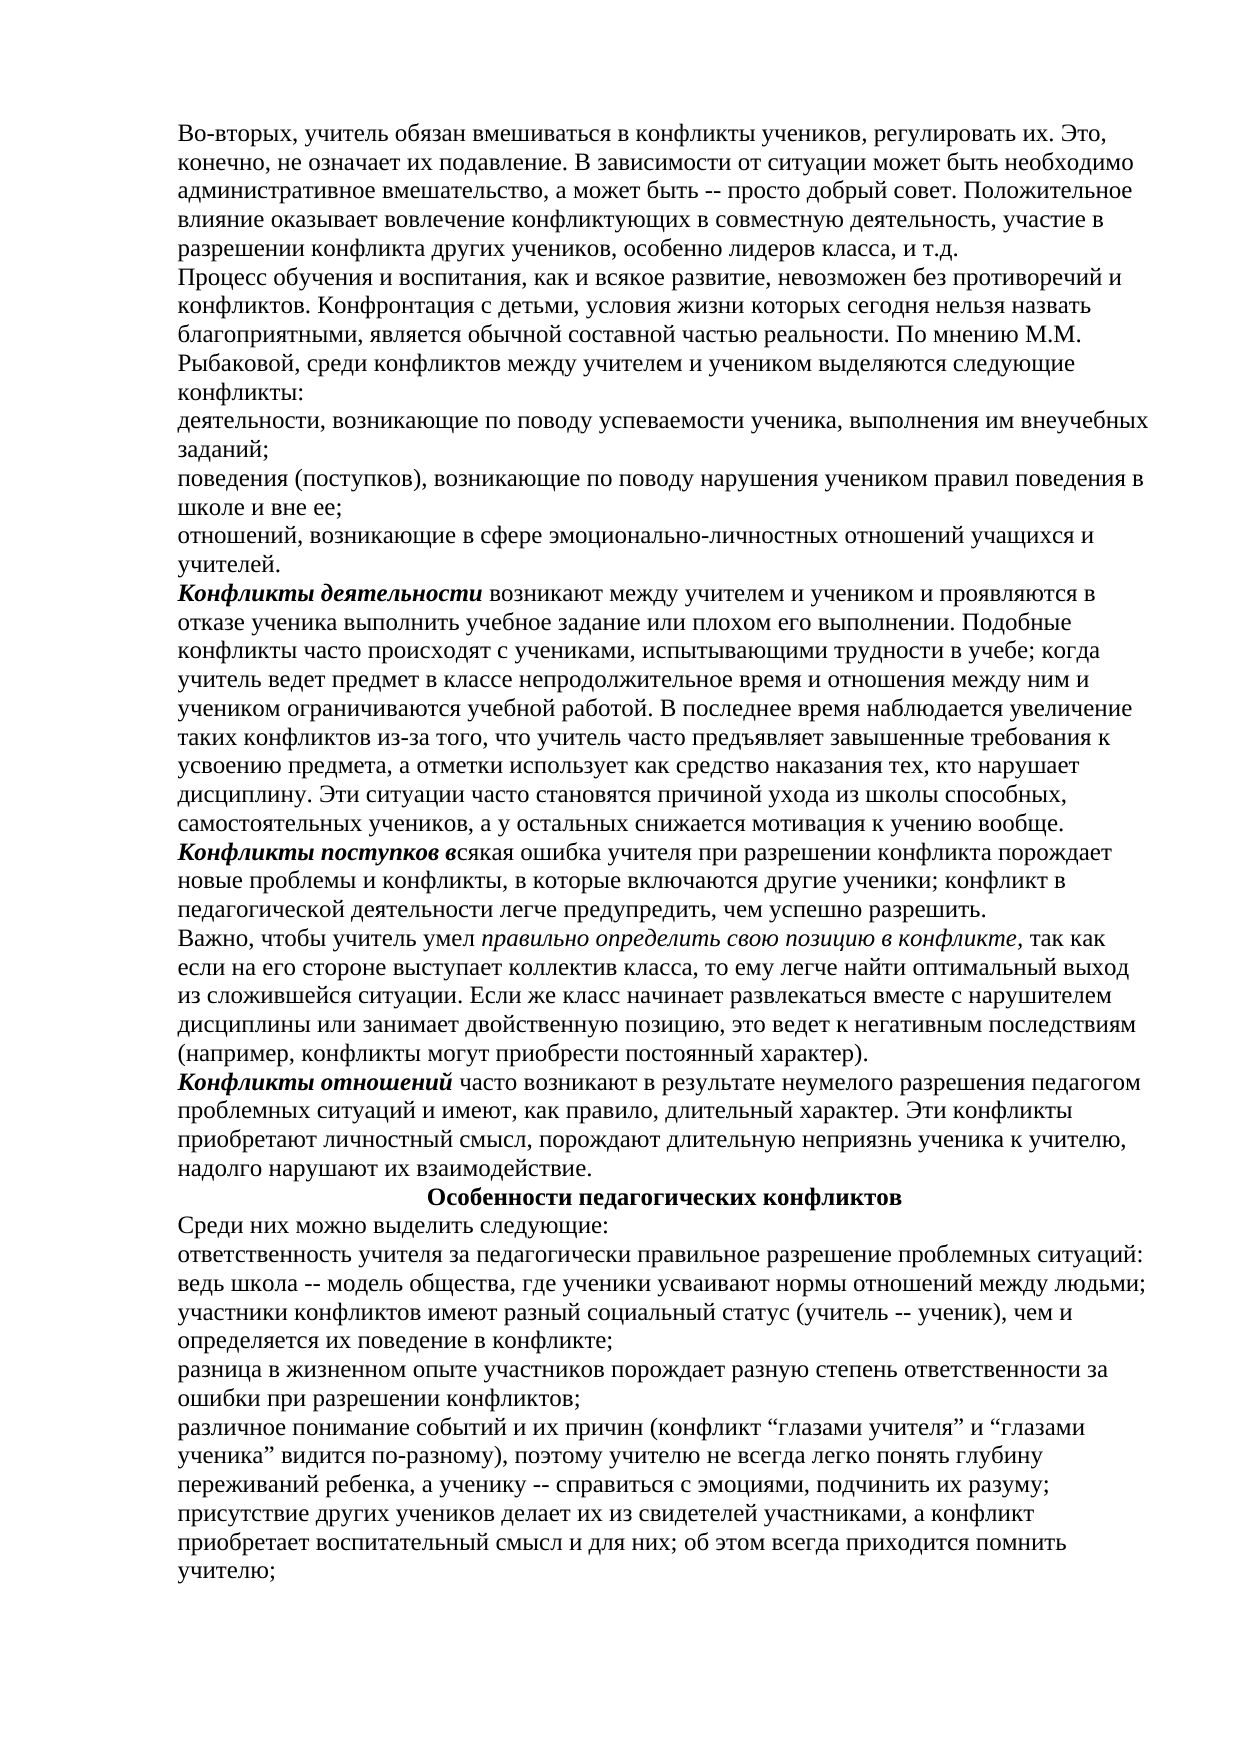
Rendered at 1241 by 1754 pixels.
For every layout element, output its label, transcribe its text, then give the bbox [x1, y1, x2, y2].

text Процесс обучения и воспитания, как и всякое развитие, невозможен без противоречий и конфликтов. Конфронтация с детьми, условия жизни которых сегодня нельзя назвать благоприятными, является обычной составной частью реальности. По мнению М.М. Рыбаковой, среди конфликтов между учителем и учеником выделяются следующие конфликты: [177, 262, 1152, 406]
text Конфликты отношений часто возникают в результате неумелого разрешения педагогом проблемных ситуаций и имеют, как правило, длительный характер. Эти конфликты приобретают личностный смысл, порождают длительную неприязнь ученика к учителю, надолго нарушают их взаимодействие. [177, 1067, 1152, 1182]
text деятельности, возникающие по поводу успеваемости ученика, выполнения им внеучебных заданий; [177, 406, 1152, 463]
text Среди них можно выделить следующие: [177, 1211, 1152, 1239]
text присутствие других учеников делает их из свидетелей участниками, а конфликт приобретает воспитательный смысл и для них; об этом всегда приходится помнить учителю; [177, 1498, 1152, 1584]
text ответственность учителя за педагогически правильное разрешение проблемных ситуаций: ведь школа -- модель общества, где ученики усваивают нормы отношений между людьми; [177, 1239, 1152, 1297]
text участники конфликтов имеют разный социальный статус (учитель -- ученик), чем и определяется их поведение в конфликте; [177, 1297, 1152, 1354]
text поведения (поступков), возникающие по поводу нарушения учеником правил поведения в школе и вне ее; [177, 463, 1152, 521]
text Важно, чтобы учитель умел правильно определить свою позицию в конфликте, так как если на его стороне выступает коллектив класса, то ему легче найти оптимальный выход из сложившейся ситуации. Если же класс начинает развлекаться вместе с нарушителем дисциплины или занимает двойственную позицию, это ведет к негативным последствиям (например, конфликты могут приобрести постоянный характер). [177, 923, 1152, 1067]
text Особенности педагогических конфликтов [177, 1182, 1152, 1211]
text отношений, возникающие в сфере эмоционально-личностных отношений учащихся и учителей. [177, 521, 1152, 578]
text различное понимание событий и их причин (конфликт “глазами учителя” и “глазами ученика” видится по-разному), поэтому учителю не всегда легко понять глубину переживаний ребенка, а ученику -- справиться с эмоциями, подчинить их разуму; [177, 1412, 1152, 1498]
text Во-вторых, учитель обязан вмешиваться в конфликты учеников, регулировать их. Это, конечно, не означает их подавление. В зависимости от ситуации может быть необходимо административное вмешательство, а может быть -- просто добрый совет. Положительное влияние оказывает вовлечение конфликтующих в совместную деятельность, участие в разрешении конфликта других учеников, особенно лидеров класса, и т.д. [177, 118, 1152, 262]
text Конфликты поступков всякая ошибка учителя при разрешении конфликта порождает новые проблемы и конфликты, в которые включаются другие ученики; конфликт в педагогической деятельности легче предупредить, чем успешно разрешить. [177, 837, 1152, 923]
text Конфликты деятельности возникают между учителем и учеником и проявляются в отказе ученика выполнить учебное задание или плохом его выполнении. Подобные конфликты часто происходят с учениками, испытывающими трудности в учебе; когда учитель ведет предмет в классе непродолжительное время и отношения между ним и учеником ограничиваются учебной работой. В последнее время наблюдается увеличение таких конфликтов из-за того, что учитель часто предъявляет завышенные требования к усвоению предмета, а отметки использует как средство наказания тех, кто нарушает дисциплину. Эти ситуации часто становятся причиной ухода из школы способных, самостоятельных учеников, а у остальных снижается мотивация к учению вообще. [177, 578, 1152, 837]
text разница в жизненном опыте участников порождает разную степень ответственности за ошибки при разрешении конфликтов; [177, 1354, 1152, 1412]
